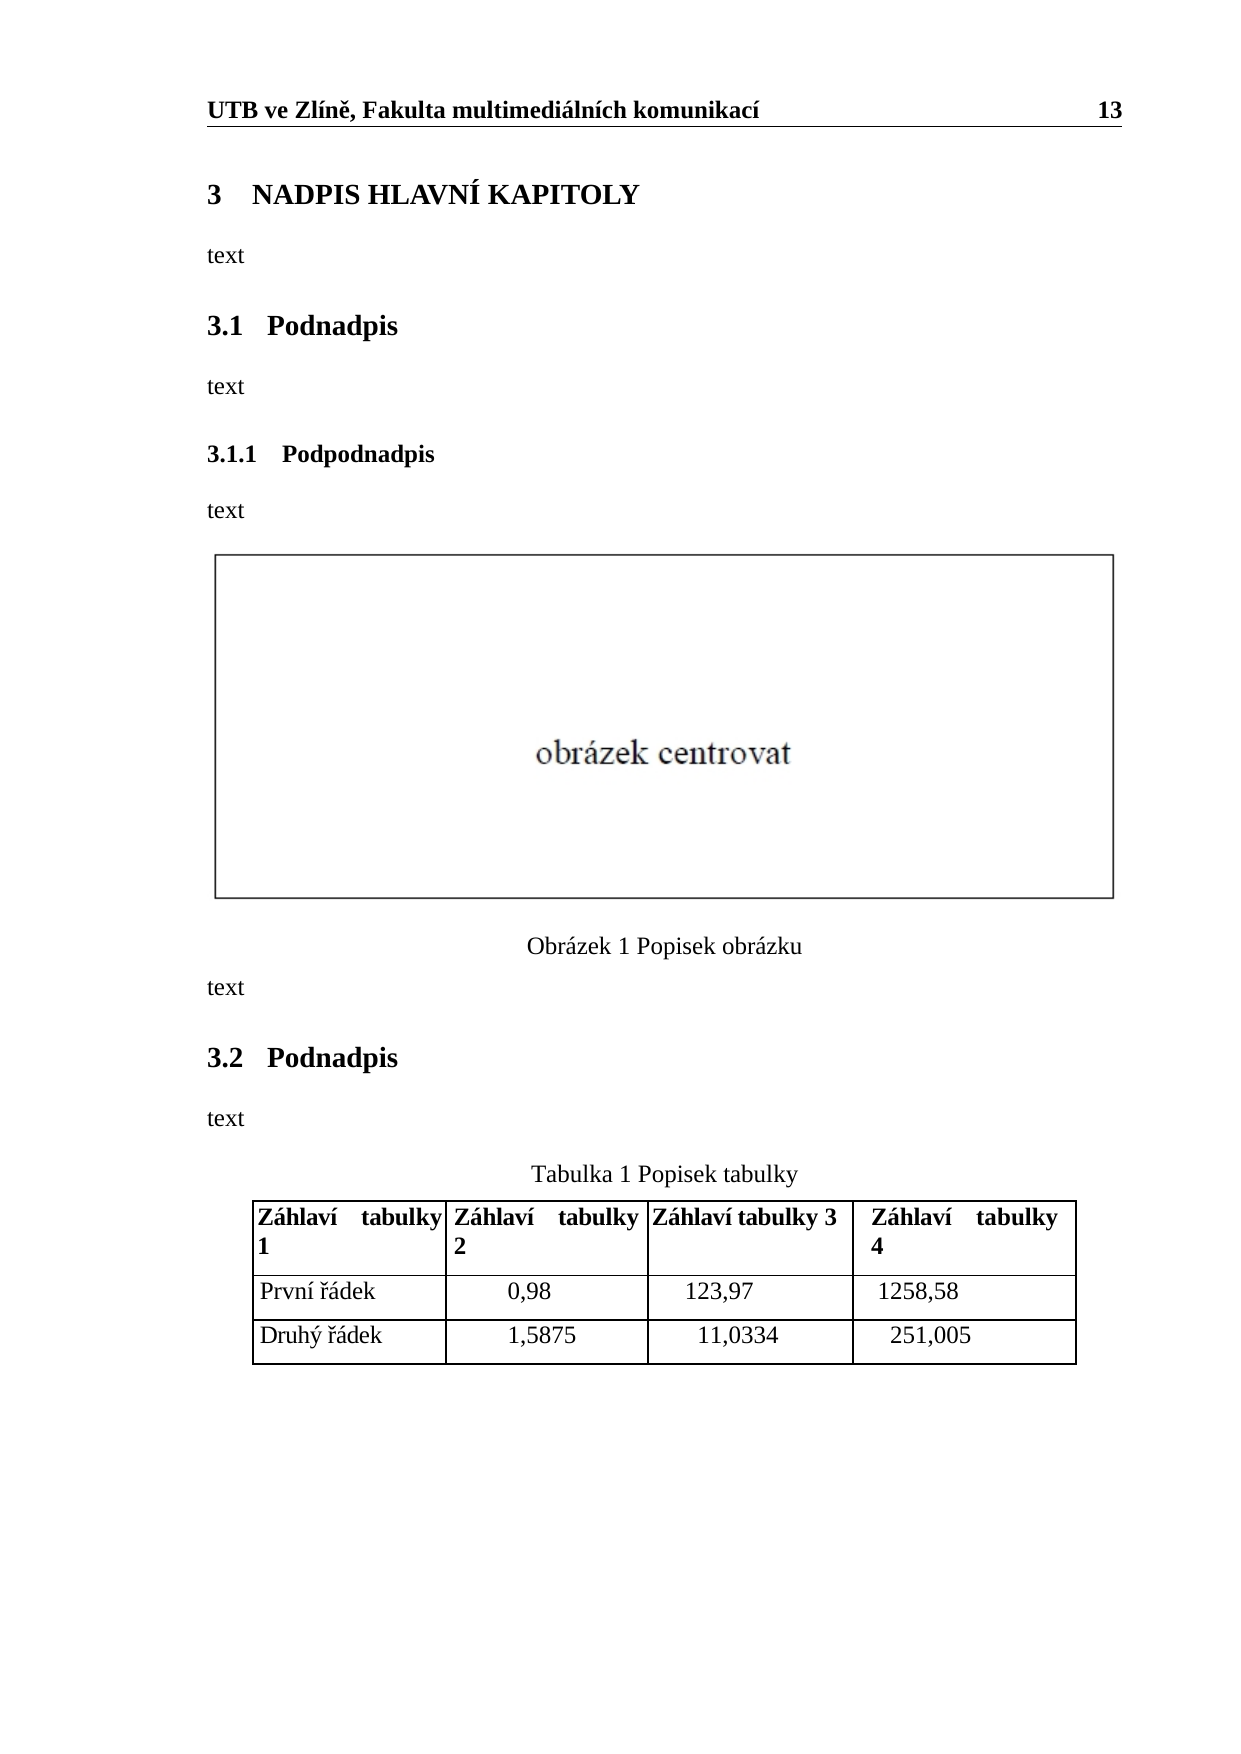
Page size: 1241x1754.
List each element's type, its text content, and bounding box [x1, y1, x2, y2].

text Podpodnadpis [207, 439, 1122, 468]
text text [207, 1103, 1122, 1132]
table_cell První řádek [254, 1276, 445, 1319]
table_header Záhlaví tabulky 4 [854, 1202, 1075, 1274]
picture [206, 550, 1123, 905]
text text [207, 972, 1122, 1001]
table_header Záhlaví tabulky 3 [649, 1202, 852, 1274]
text text [207, 371, 1122, 400]
text Podnadpis [207, 1040, 1122, 1074]
table_header Záhlaví tabulky 2 [447, 1202, 647, 1274]
text text [207, 240, 1122, 269]
text Obrázek 1 Popisek obrázku [207, 931, 1122, 960]
text nadpis hlavní kapitoly [207, 177, 1122, 211]
text Tabulka 1 Popisek tabulky [207, 1159, 1122, 1188]
text Podnadpis [207, 308, 1122, 342]
table_cell 1258,58 [854, 1276, 1075, 1319]
table_cell 0,98 [447, 1276, 647, 1319]
table_cell Druhý řádek [254, 1321, 445, 1363]
table_cell 251,005 [854, 1321, 1075, 1363]
text text [207, 495, 1122, 523]
table_cell 11,0334 [649, 1321, 852, 1363]
table_cell 1,5875 [447, 1321, 647, 1363]
table_header Záhlaví tabulky 1 [254, 1202, 445, 1274]
table_cell 123,97 [649, 1276, 852, 1319]
